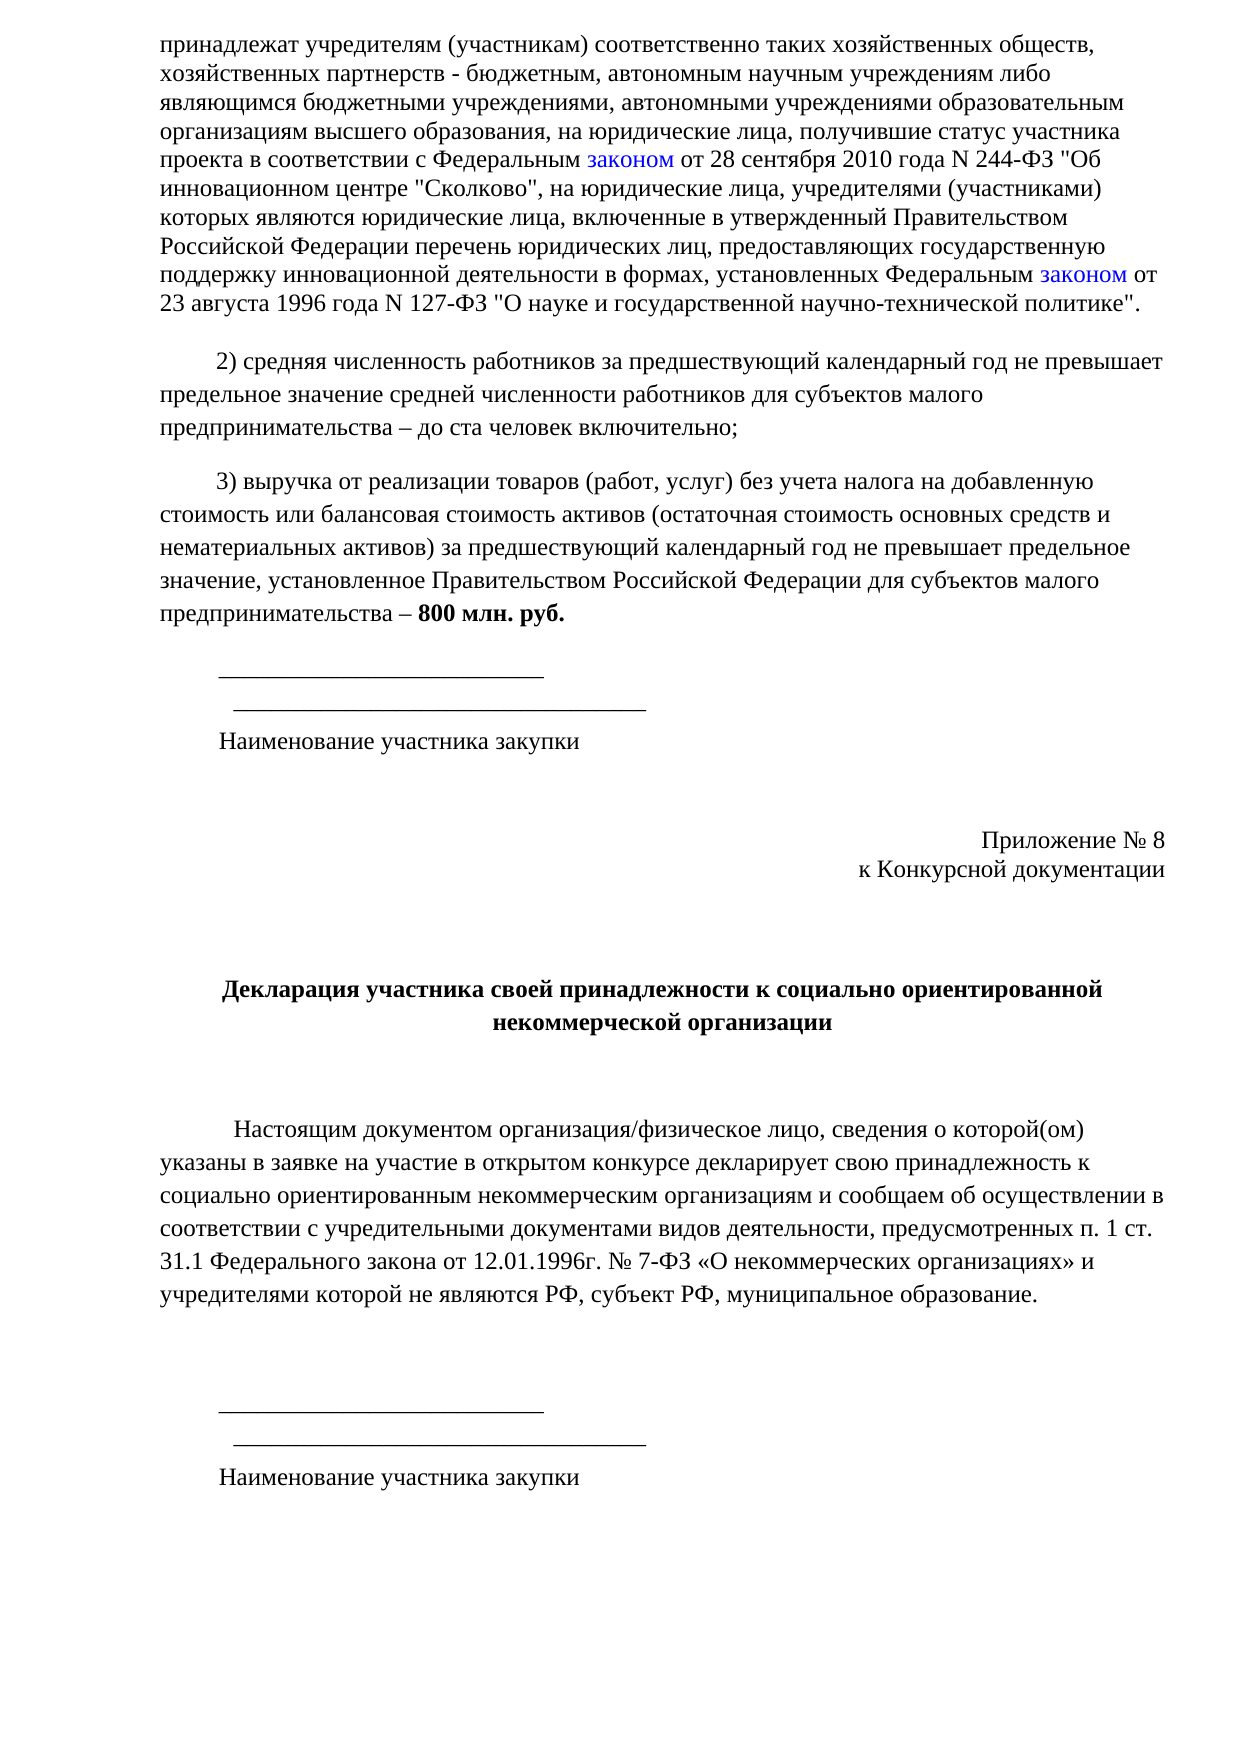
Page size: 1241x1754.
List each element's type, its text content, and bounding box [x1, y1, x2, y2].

text __________________________ _________________________________ [159, 1387, 1165, 1449]
text Приложение № 8 [159, 825, 1165, 854]
text к Конкурсной документации [159, 854, 1165, 882]
text Настоящим документом организация/физическое лицо, сведения о которой(ом) указаны в заявке на участие в открытом конкурсе декларирует свою принадлежность к социально ориентированным некоммерческим организациям и сообщаем об осуществлении в соответствии с учредительными документами видов деятельности, предусмотренных п. 1 ст. 31.1 Федерального закона от 12.01.1996г. № 7-ФЗ «О некоммерческих организациях» и учредителями которой не являются РФ, субъект РФ, муниципальное образование. [159, 1114, 1165, 1308]
text Декларация участника своей принадлежности к социально ориентированной некоммерческой организации [159, 974, 1165, 1035]
text 2) средняя численность работников за предшествующий календарный год не превышает предельное значение средней численности работников для субъектов малого предпринимательства – до ста человек включительно; [159, 346, 1165, 441]
text 3) выручка от реализации товаров (работ, услуг) без учета налога на добавленную стоимость или балансовая стоимость активов (остаточная стоимость основных средств и нематериальных активов) за предшествующий календарный год не превышает предельное значение, установленное Правительством Российской Федерации для субъектов малого предпринимательства – 800 млн. руб. [159, 466, 1165, 627]
text __________________________ _________________________________ [159, 652, 1165, 713]
text Наименование участника закупки [159, 726, 1165, 755]
text Наименование участника закупки [159, 1462, 1165, 1490]
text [159, 29, 1165, 317]
